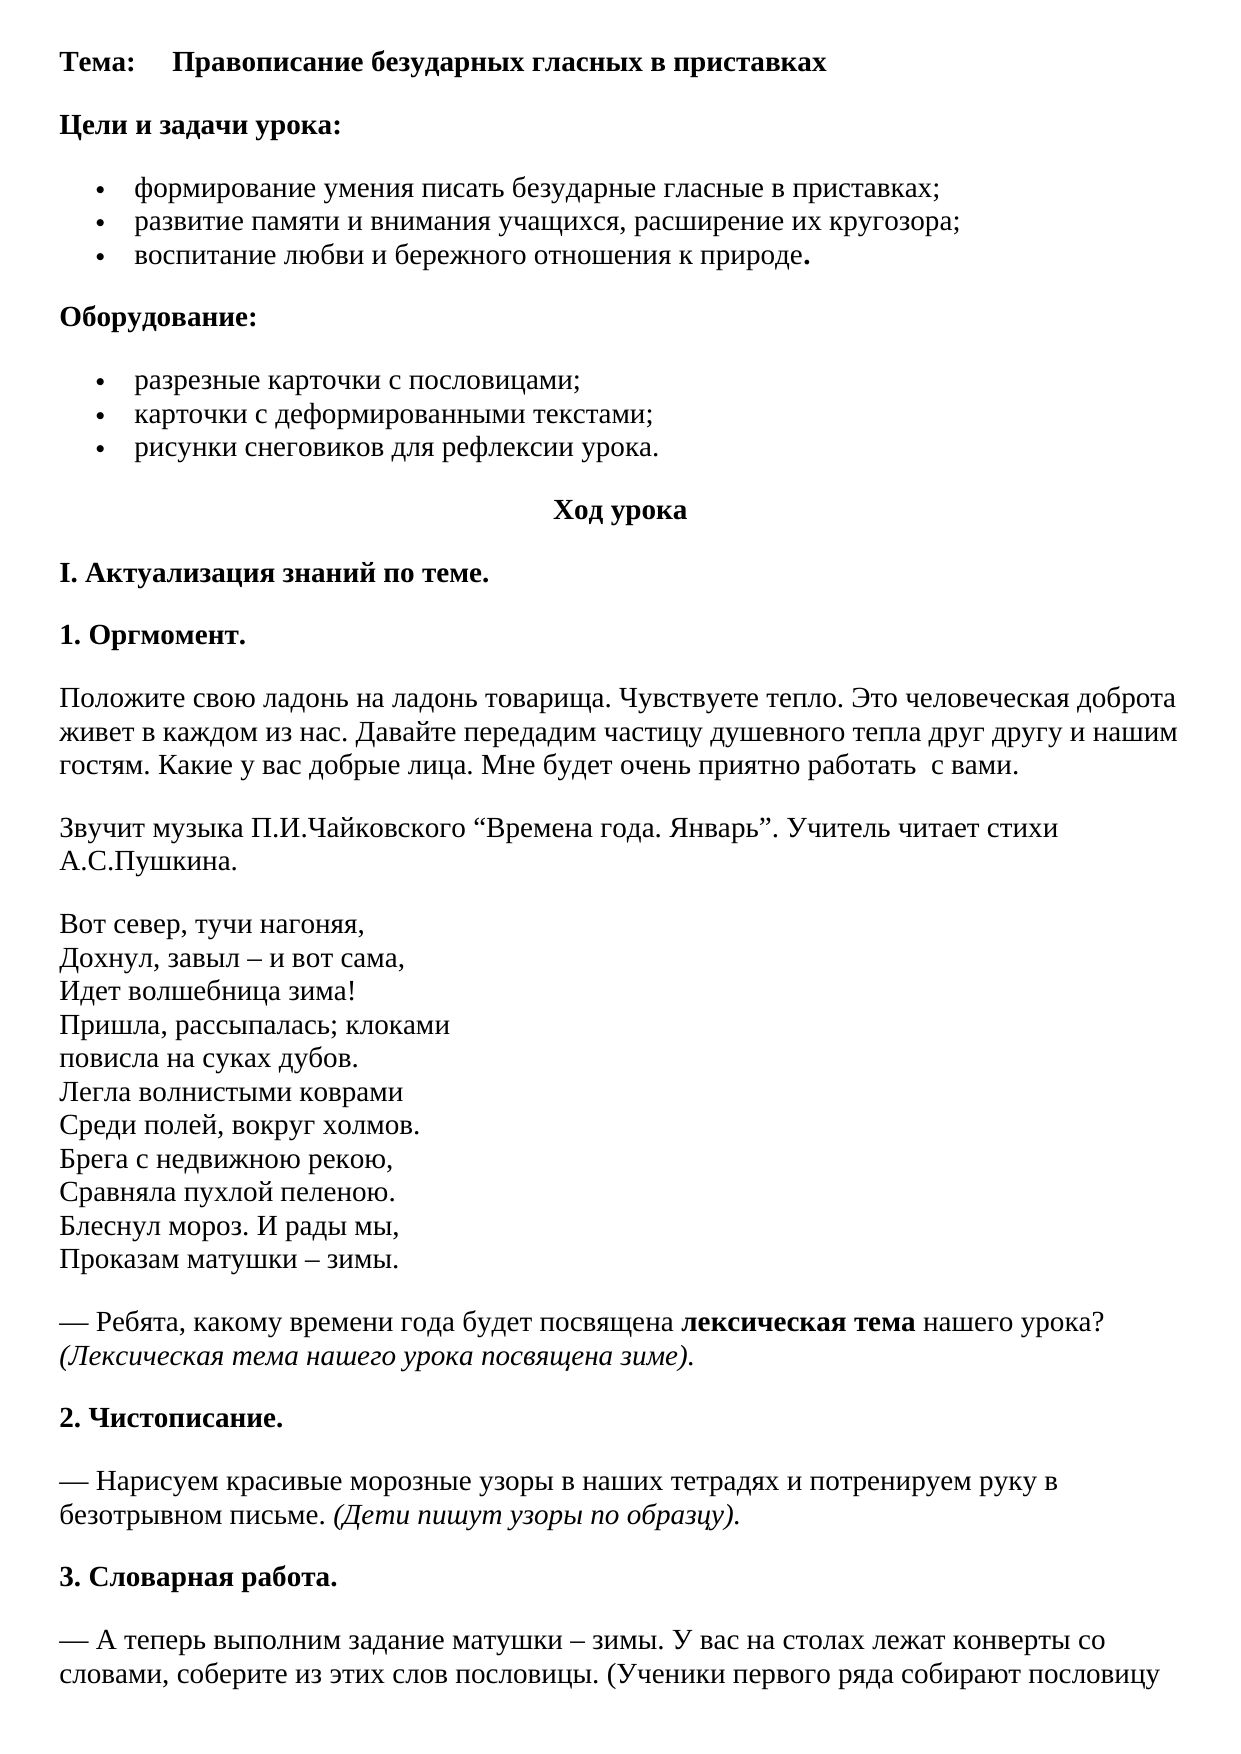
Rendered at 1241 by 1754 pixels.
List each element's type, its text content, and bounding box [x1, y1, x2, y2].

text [59, 1622, 1181, 1689]
list воспитание любви и бережного отношения к природе. [97, 237, 1181, 270]
text 2. Чистописание. [59, 1401, 1181, 1434]
text — Ребята, какому времени года будет посвящена лексическая тема нашего урока? (Лексическая тема нашего урока посвящена зиме). [59, 1304, 1181, 1371]
list разрезные карточки с пословицами; [97, 362, 1181, 396]
text Цели и задачи урока: [59, 107, 1181, 141]
text Положите свою ладонь на ладонь товарища. Чувствуете тепло. Это человеческая доброта живет в каждом из нас. Давайте передадим частицу душевного тепла друг другу и нашим гостям. Какие у вас добрые лица. Мне будет очень приятно работать с вами. [59, 680, 1181, 781]
text — Нарисуем красивые морозные узоры в наших тетрадях и потренируем руку в безотрывном письме. (Дети пишут узоры по образцу). [59, 1463, 1181, 1530]
text Звучит музыка П.И.Чайковского “Времена года. Январь”. Учитель читает стихи А.С.Пушкина. [59, 810, 1181, 877]
list развитие памяти и внимания учащихся, расширение их кругозора; [97, 203, 1181, 237]
text Вот север, тучи нагоняя, Дохнул, завыл – и вот сама, Идет волшебница зима! Пришла, рассыпалась; клоками повисла на суках дубов. Легла волнистыми коврами Среди полей, вокруг холмов. Брега с недвижною рекою, Сравняла пухлой пеленою. Блеснул мороз. И рады мы, Проказам матушки – зимы. [59, 906, 1181, 1275]
text 3. Словарная работа. [59, 1559, 1181, 1593]
text Тема: Правописание безударных гласных в приставках [59, 44, 1181, 78]
text I. Актуализация знаний по теме. [59, 555, 1181, 588]
list формирование умения писать безударные гласные в приставках; [97, 170, 1181, 203]
text 1. Оргмомент. [59, 617, 1181, 651]
text Ход урока [59, 492, 1181, 526]
list карточки с деформированными текстами; [97, 396, 1181, 429]
text Оборудование: [59, 299, 1181, 333]
list рисунки снеговиков для рефлексии урока. [97, 429, 1181, 463]
